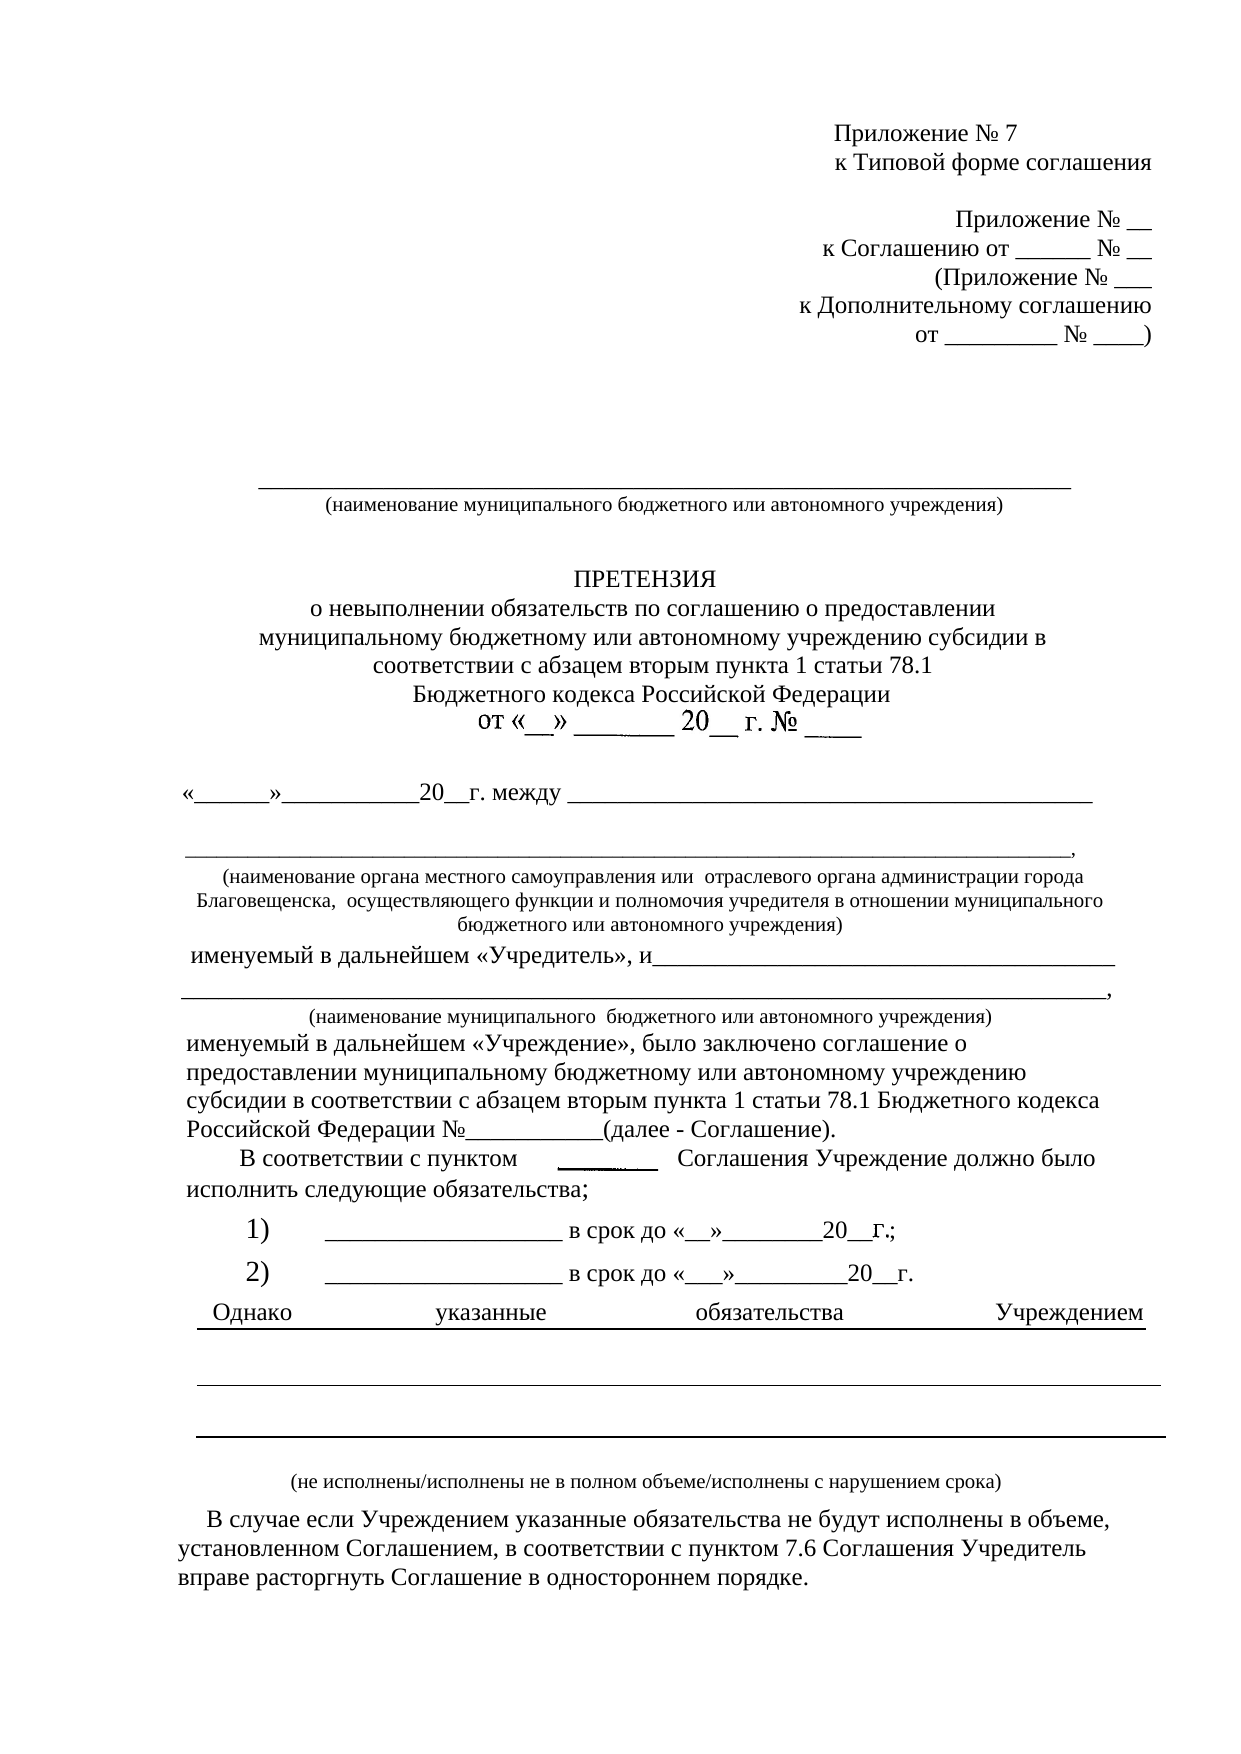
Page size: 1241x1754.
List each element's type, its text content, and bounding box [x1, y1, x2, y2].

text (Приложение № ___ [177, 262, 1152, 291]
text (наименование органа местного самоуправления или отраслевого органа администрации города Благовещенска, осуществляющего функции и полномочия учредителя в отношении муниципального бюджетного или автономного учреждения) [179, 864, 1121, 936]
list ___________________ в срок до «__»________20__; [207, 1211, 1151, 1244]
text от _________ № ____) [177, 319, 1152, 348]
picture [478, 709, 862, 738]
text (наименование муниципального бюджетного или автономного учреждения) [177, 492, 1152, 516]
picture [557, 1167, 659, 1171]
picture [872, 1224, 889, 1238]
text _________________________________________________________________ [177, 463, 1152, 492]
list ___________________ в срок до «___»_________20__г. [207, 1254, 1151, 1287]
text к Типовой форме соглашения [177, 147, 1152, 176]
text __________________________________________________________________________, [181, 973, 1152, 1002]
text именуемый в дальнейшем «Учредитель», и_____________________________________ [179, 940, 1121, 969]
text ПРЕТЕНЗИЯ [229, 564, 1076, 593]
text Однако указанные обязательства Учреждением [177, 1297, 1152, 1326]
text _____________________________________________________________________________________, [179, 836, 1121, 860]
text Бюджетного кодекса Российской Федерации [216, 679, 1087, 708]
text (не исполнены/исполнены не в полном объеме/исполнены с нарушением срока) [193, 1469, 1099, 1493]
text «______»___________20__г. между __________________________________________ [182, 777, 1152, 805]
text В соответствии с пунктом Соглашения Учреждение должно было исполнить следующие обязательства; [186, 1143, 1150, 1203]
text В случае если Учреждением указанные обязательства не будут исполнены в объеме, установленном Соглашением, в соответствии с пунктом 7.6 Соглашения Учредитель вправе расторгнуть Соглашение в одностороннем порядке. [178, 1504, 1116, 1590]
text о невыполнении обязательств по соглашению о предоставлении муниципальному бюджетному или автономному учреждению субсидии в соответствии с абзацем вторым пункта 1 статьи 78.1 [229, 593, 1076, 679]
text Приложение № 7 [177, 118, 1152, 147]
text Приложение № __ [177, 204, 1152, 233]
text к Дополнительному соглашению [177, 291, 1152, 319]
text (наименование муниципального бюджетного или автономного учреждения) именуемый в дальнейшем «Учреждение», было заключено соглашение о предоставлении муниципальному бюджетному или автономному учреждению субсидии в соответствии с абзацем вторым пункта 1 статьи 78.1 Бюджетного кодекса Российской Федерации №___________(далее - Соглашение). [186, 1004, 1118, 1143]
text к Соглашению от ______ № __ [177, 233, 1152, 262]
